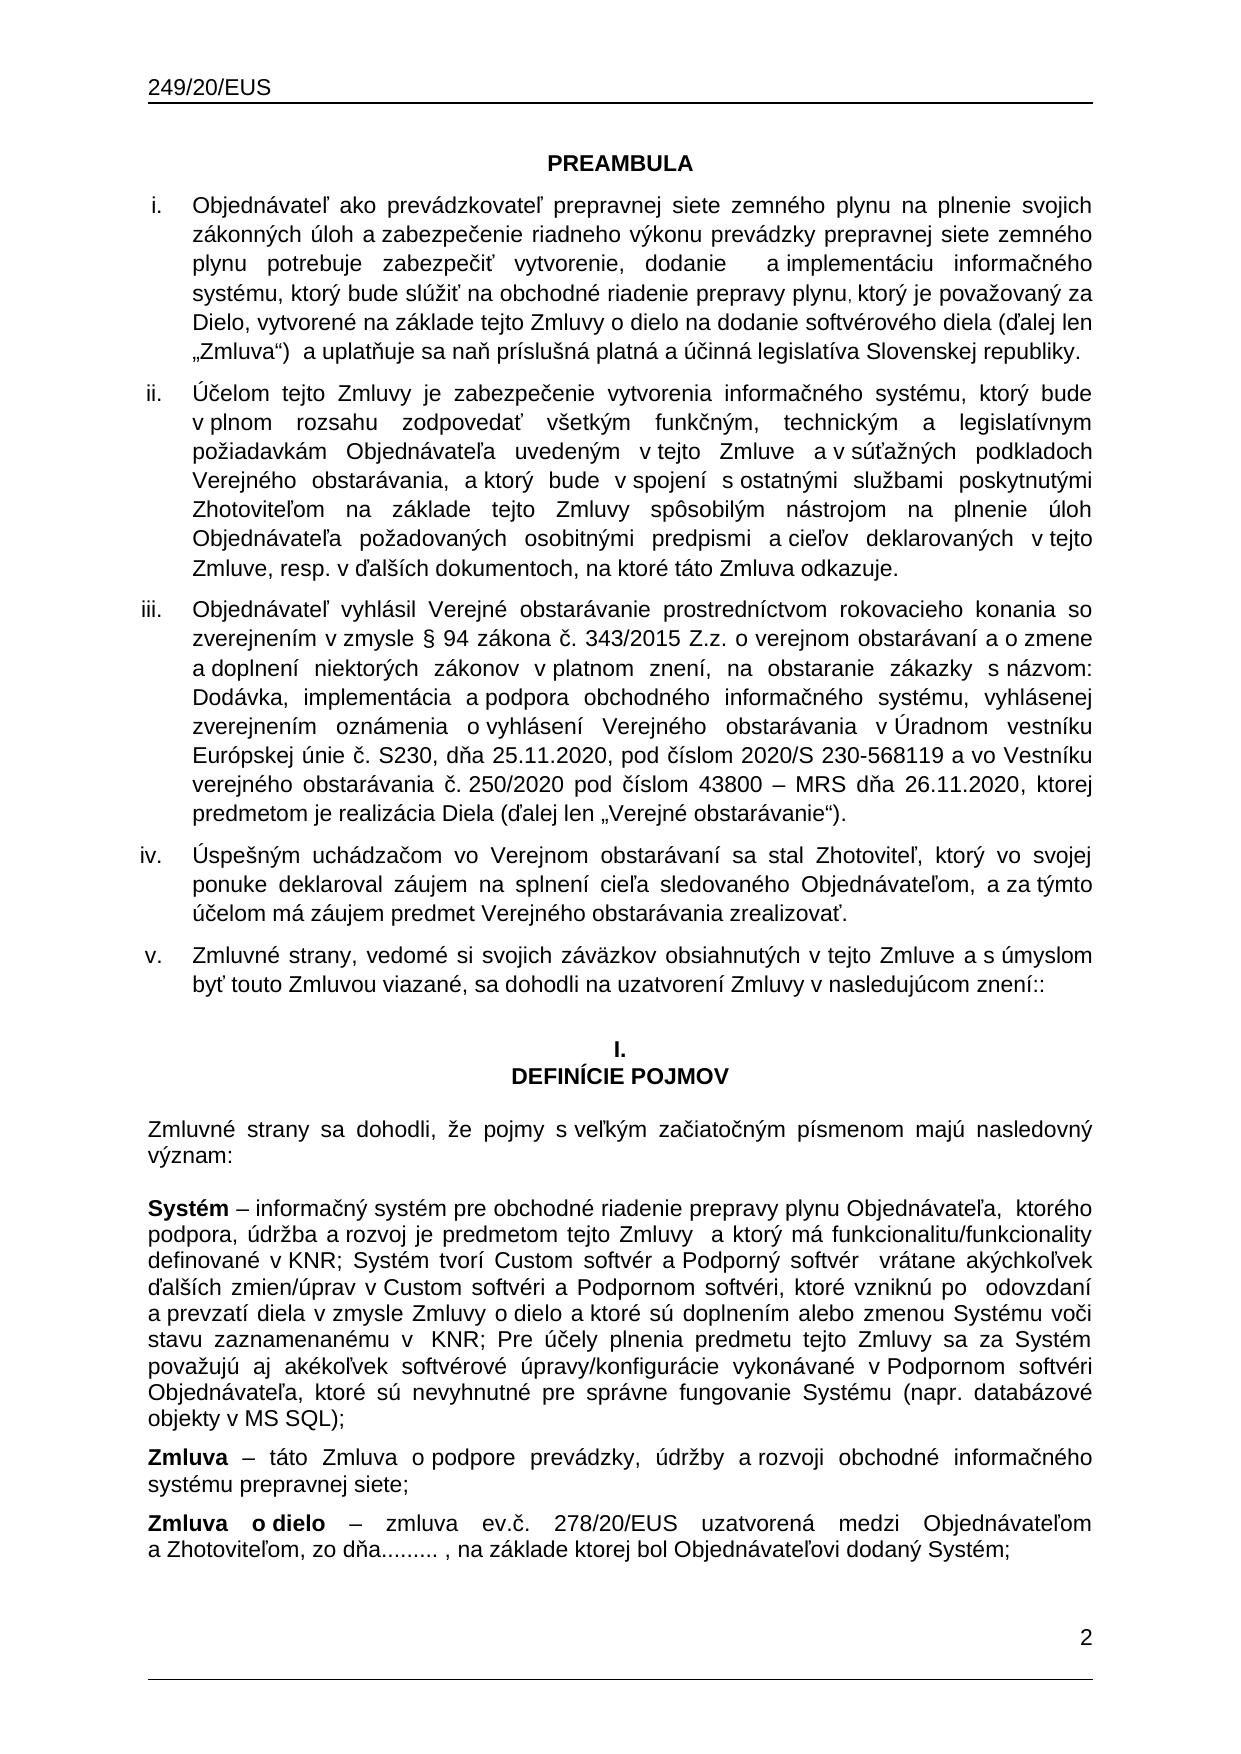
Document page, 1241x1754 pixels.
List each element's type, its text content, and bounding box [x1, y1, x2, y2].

list Objednávateľ ako prevádzkovateľ prepravnej siete zemného plynu na plnenie svojich zákonných úloh a zabezpečenie riadneho výkonu prevádzky prepravnej siete zemného plynu potrebuje zabezpečiť vytvorenie, dodanie a implementáciu informačného systému, ktorý bude slúžiť na obchodné riadenie prepravy plynu, ktorý je považovaný za Dielo, vytvorené na základe tejto Zmluvy o dielo na dodanie softvérového diela (ďalej len „Zmluva“) a uplatňuje sa naň príslušná platná a účinná legislatíva Slovenskej republiky. [162, 189, 1093, 364]
text Zmluva o dielo – zmluva ev.č. 278/20/EUS uzatvorená medzi Objednávateľom a Zhotoviteľom, zo dňa......... , na základe ktorej bol Objednávateľovi dodaný Systém; [148, 1509, 1093, 1562]
text DEFINÍCIE POJMOV [148, 1063, 1093, 1089]
list Úspešným uchádzačom vo Verejnom obstarávaní sa stal Zhotoviteľ, ktorý vo svojej ponuke deklaroval záujem na splnení cieľa sledovaného Objednávateľom, a za týmto účelom má záujem predmet Verejného obstarávania zrealizovať. [162, 839, 1093, 927]
text Zmluva – táto Zmluva o podpore prevádzky, údržby a rozvoji obchodné informačného systému prepravnej siete; [148, 1444, 1093, 1497]
list Objednávateľ vyhlásil Verejné obstarávanie prostredníctvom rokovacieho konania so zverejnením v zmysle § 94 zákona č. 343/2015 Z.z. o verejnom obstarávaní a o zmene a doplnení niektorých zákonov v platnom znení, na obstaranie zákazky s názvom: Dodávka, implementácia a podpora obchodného informačného systému, vyhlásenej zverejnením oznámenia o vyhlásení Verejného obstarávania v Úradnom vestníku Európskej únie č. S230, dňa 25.11.2020, pod číslom 2020/S 230-568119 a vo Vestníku verejného obstarávania č. 250/2020 pod číslom 43800 – MRS dňa 26.11.2020, ktorej predmetom je realizácia Diela (ďalej len „Verejné obstarávanie“). [162, 593, 1093, 827]
text Systém – informačný systém pre obchodné riadenie prepravy plynu Objednávateľa, ktorého podpora, údržba a rozvoj je predmetom tejto Zmluvy a ktorý má funkcionalitu/funkcionality definované v KNR; Systém tvorí Custom softvér a Podporný softvér vrátane akýchkoľvek ďalších zmien/úprav v Custom softvéri a Podpornom softvéri, ktoré vzniknú po odovzdaní a prevzatí diela v zmysle Zmluvy o dielo a ktoré sú doplnením alebo zmenou Systému voči stavu zaznamenanému v KNR; Pre účely plnenia predmetu tejto Zmluvy sa za Systém považujú aj akékoľvek softvérové úpravy/konfigurácie vykonávané v Podpornom softvéri Objednávateľa, ktoré sú nevyhnutné pre správne fungovanie Systému (napr. databázové objekty v MS SQL); [148, 1194, 1093, 1432]
text Zmluvné strany sa dohodli, že pojmy s veľkým začiatočným písmenom majú nasledovný význam: [148, 1116, 1093, 1168]
list Účelom tejto Zmluvy je zabezpečenie vytvorenia informačného systému, ktorý bude v plnom rozsahu zodpovedať všetkým funkčným, technickým a legislatívnym požiadavkám Objednávateľa uvedeným v tejto Zmluve a v súťažných podkladoch Verejného obstarávania, a ktorý bude v spojení s ostatnými službami poskytnutými Zhotoviteľom na základe tejto Zmluvy spôsobilým nástrojom na plnenie úloh Objednávateľa požadovaných osobitnými predpismi a cieľov deklarovaných v tejto Zmluve, resp. v ďalších dokumentoch, na ktoré táto Zmluva odkazuje. [162, 377, 1093, 581]
list PREAMBULA [148, 148, 1093, 177]
text I. [148, 1036, 1093, 1063]
list Zmluvné strany, vedomé si svojich záväzkov obsiahnutých v tejto Zmluve a s úmyslom byť touto Zmluvou viazané, sa dohodli na uzatvorení Zmluvy v nasledujúcom znení:: [162, 939, 1093, 998]
